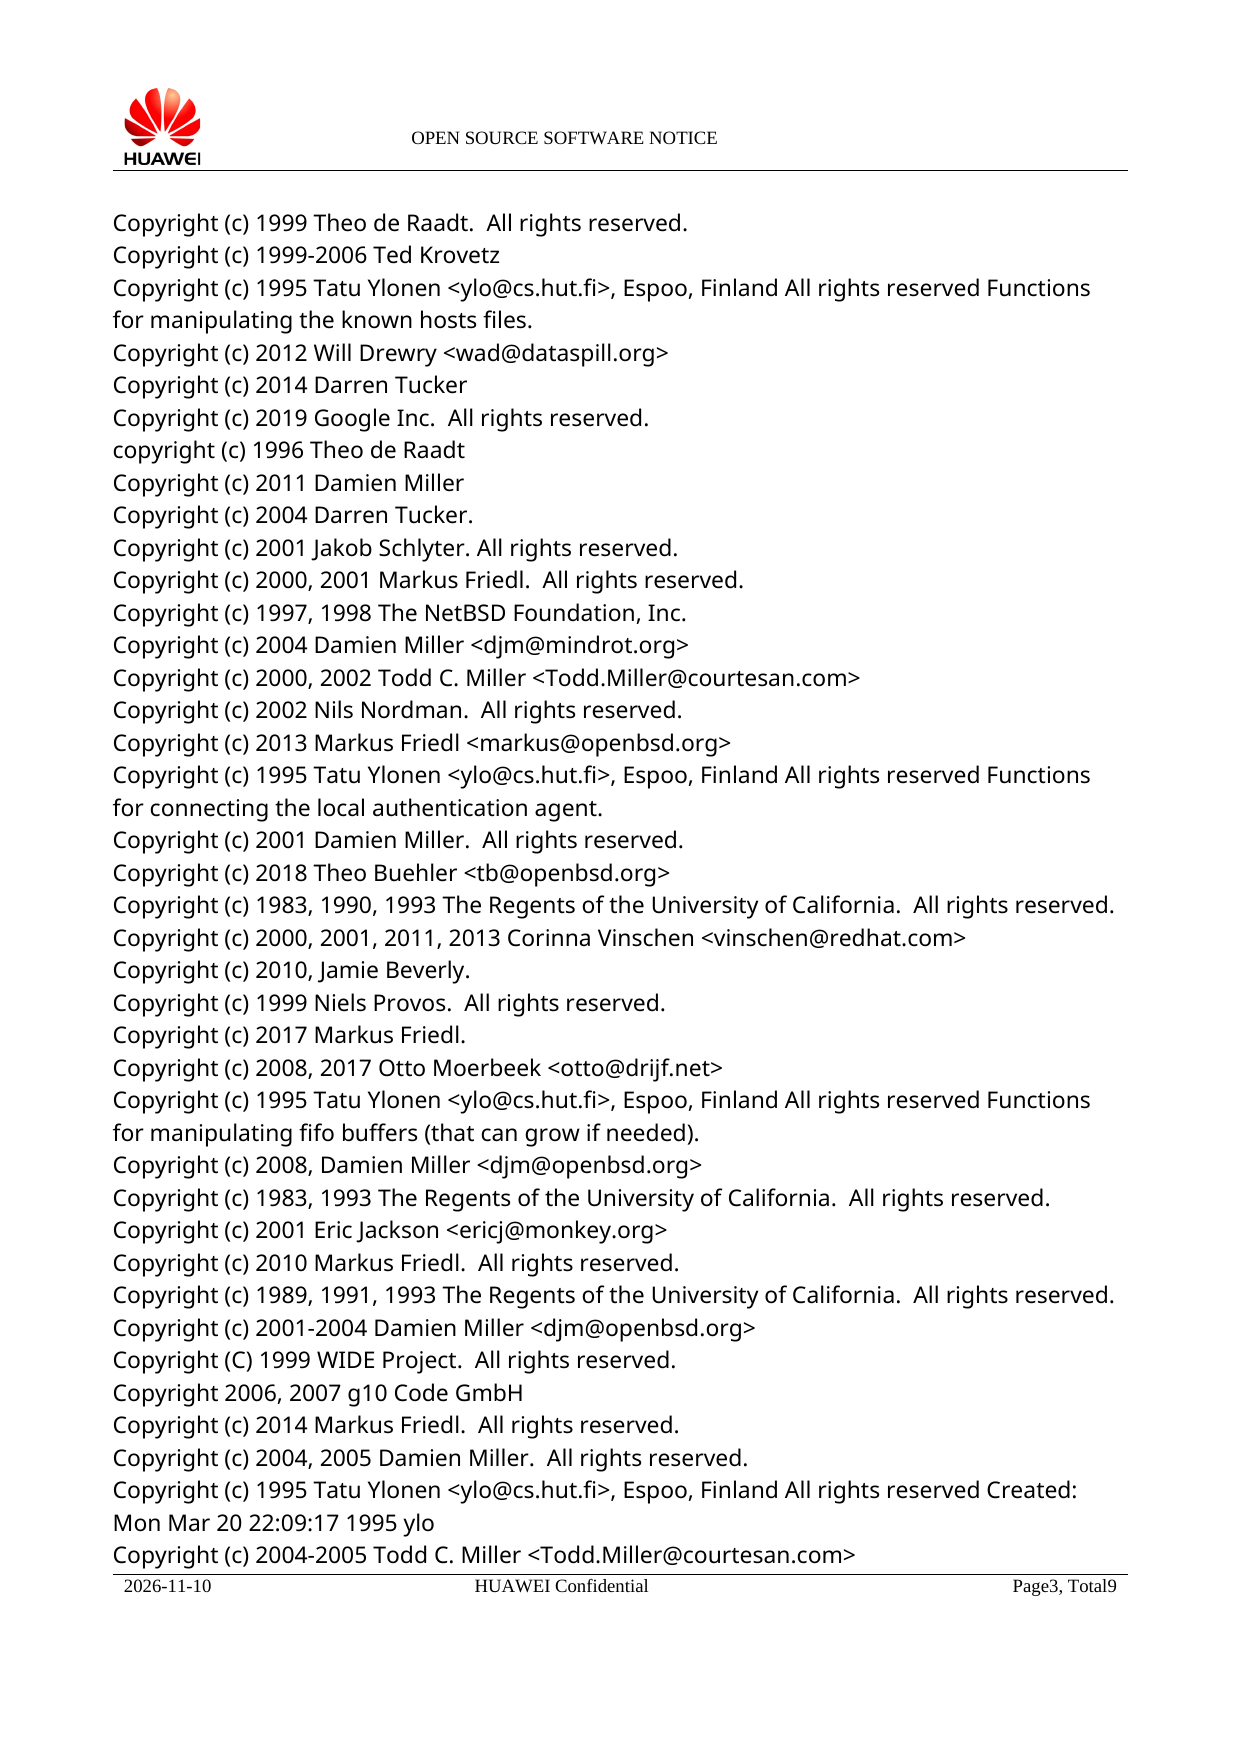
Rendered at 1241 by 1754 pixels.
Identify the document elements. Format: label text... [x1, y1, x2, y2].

picture [124, 88, 201, 165]
